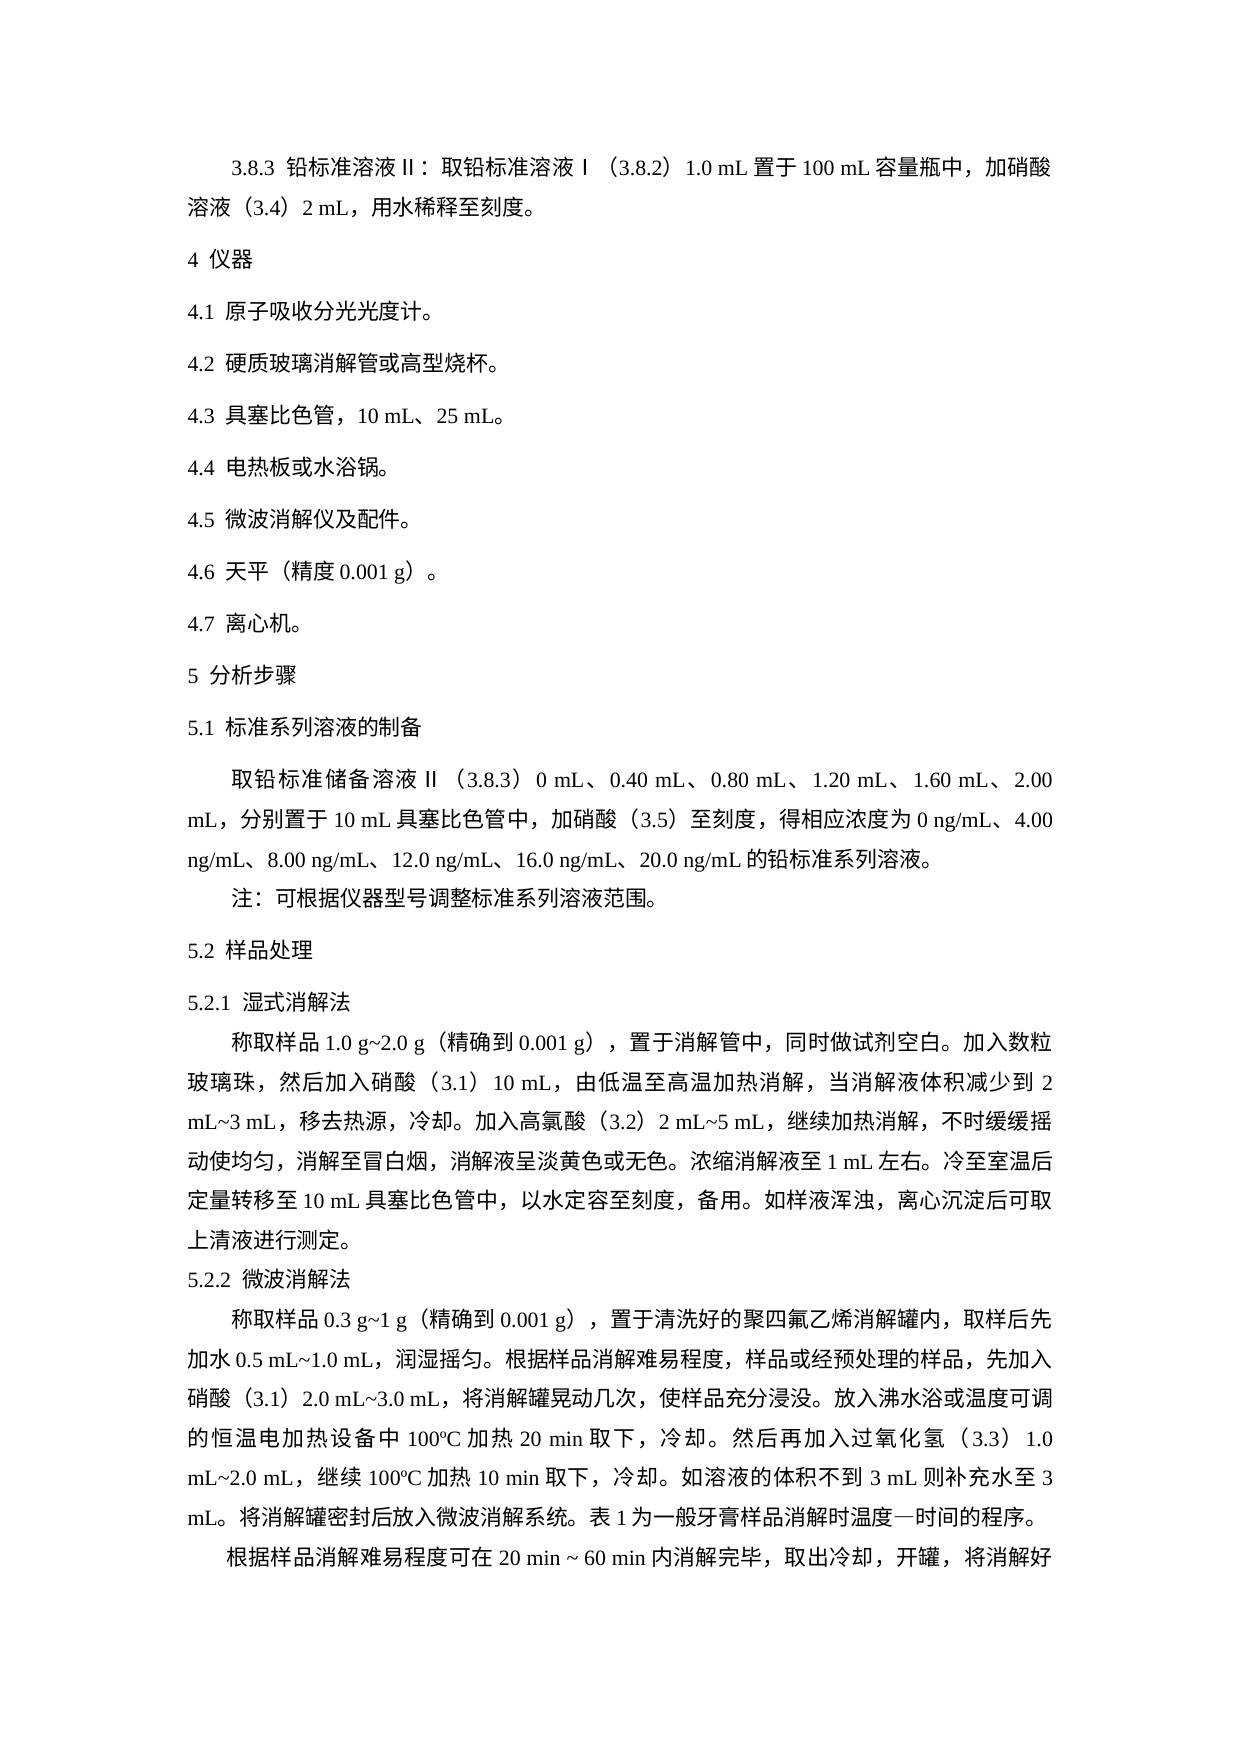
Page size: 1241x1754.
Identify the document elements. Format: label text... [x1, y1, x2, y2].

text 称取样品0.3 g~1 g（精确到0.001 g），置于清洗好的聚四氟乙烯消解罐内，取样后先加水0.5 mL~1.0 mL，润湿摇匀。根据样品消解难易程度，样品或经预处理的样品，先加入硝酸（3.1）2.0 mL~3.0 mL，将消解罐晃动几次，使样品充分浸没。放入沸水浴或温度可调的恒温电加热设备中100ºC加热20 min取下，冷却。然后再加入过氧化氢（3.3）1.0 mL~2.0 mL，继续100ºC加热10 min取下，冷却。如溶液的体积不到3 mL则补充水至3 mL。将消解罐密封后放入微波消解系统。表1为一般牙膏样品消解时温度—时间的程序。 [187, 1302, 1053, 1532]
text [187, 1539, 1053, 1571]
text 4 仪器 [187, 242, 1053, 273]
text 4.7 离心机。 [187, 606, 1053, 638]
text 4.3 具塞比色管，10 mL、25 mL。 [187, 398, 1053, 429]
text 5.2.1 湿式消解法 [187, 985, 1075, 1017]
text 注：可根据仪器型号调整标准系列溶液范围。 [187, 881, 1053, 913]
text 4.5 微波消解仪及配件。 [187, 502, 1053, 534]
text 4.1 原子吸收分光光度计。 [187, 294, 1053, 325]
text 4.6 天平（精度0.001 g）。 [187, 554, 1053, 586]
text 5.2.2 微波消解法 [187, 1262, 1075, 1294]
text 称取样品1.0 g~2.0 g（精确到0.001 g），置于消解管中，同时做试剂空白。加入数粒玻璃珠，然后加入硝酸（3.1）10 mL，由低温至高温加热消解，当消解液体积减少到2 mL~3 mL，移去热源，冷却。加入高氯酸（3.2）2 mL~5 mL，继续加热消解，不时缓缓摇动使均匀，消解至冒白烟，消解液呈淡黄色或无色。浓缩消解液至1 mL左右。冷至室温后定量转移至10 mL具塞比色管中，以水定容至刻度，备用。如样液浑浊，离心沉淀后可取上清液进行测定。 [187, 1025, 1053, 1254]
text 4.2 硬质玻璃消解管或高型烧杯。 [187, 346, 1053, 377]
text 4.4 电热板或水浴锅。 [187, 450, 1053, 482]
text 5 分析步骤 [187, 658, 1053, 690]
text 5.1 标准系列溶液的制备 [187, 710, 1068, 742]
text 5.2 样品处理 [187, 933, 1053, 965]
text 取铅标准储备溶液Ⅱ（3.8.3）0 mL、0.40 mL、0.80 mL、1.20 mL、1.60 mL、2.00 mL，分别置于10 mL具塞比色管中，加硝酸（3.5）至刻度，得相应浓度为0 ng/mL、4.00 ng/mL、8.00 ng/mL、12.0 ng/mL、16.0 ng/mL、20.0 ng/mL的铅标准系列溶液。 [187, 762, 1053, 873]
text 3.8.3 铅标准溶液Ⅱ：取铅标准溶液Ⅰ（3.8.2）1.0 mL置于100 mL容量瓶中，加硝酸溶液（3.4）2 mL，用水稀释至刻度。 [187, 150, 1053, 221]
